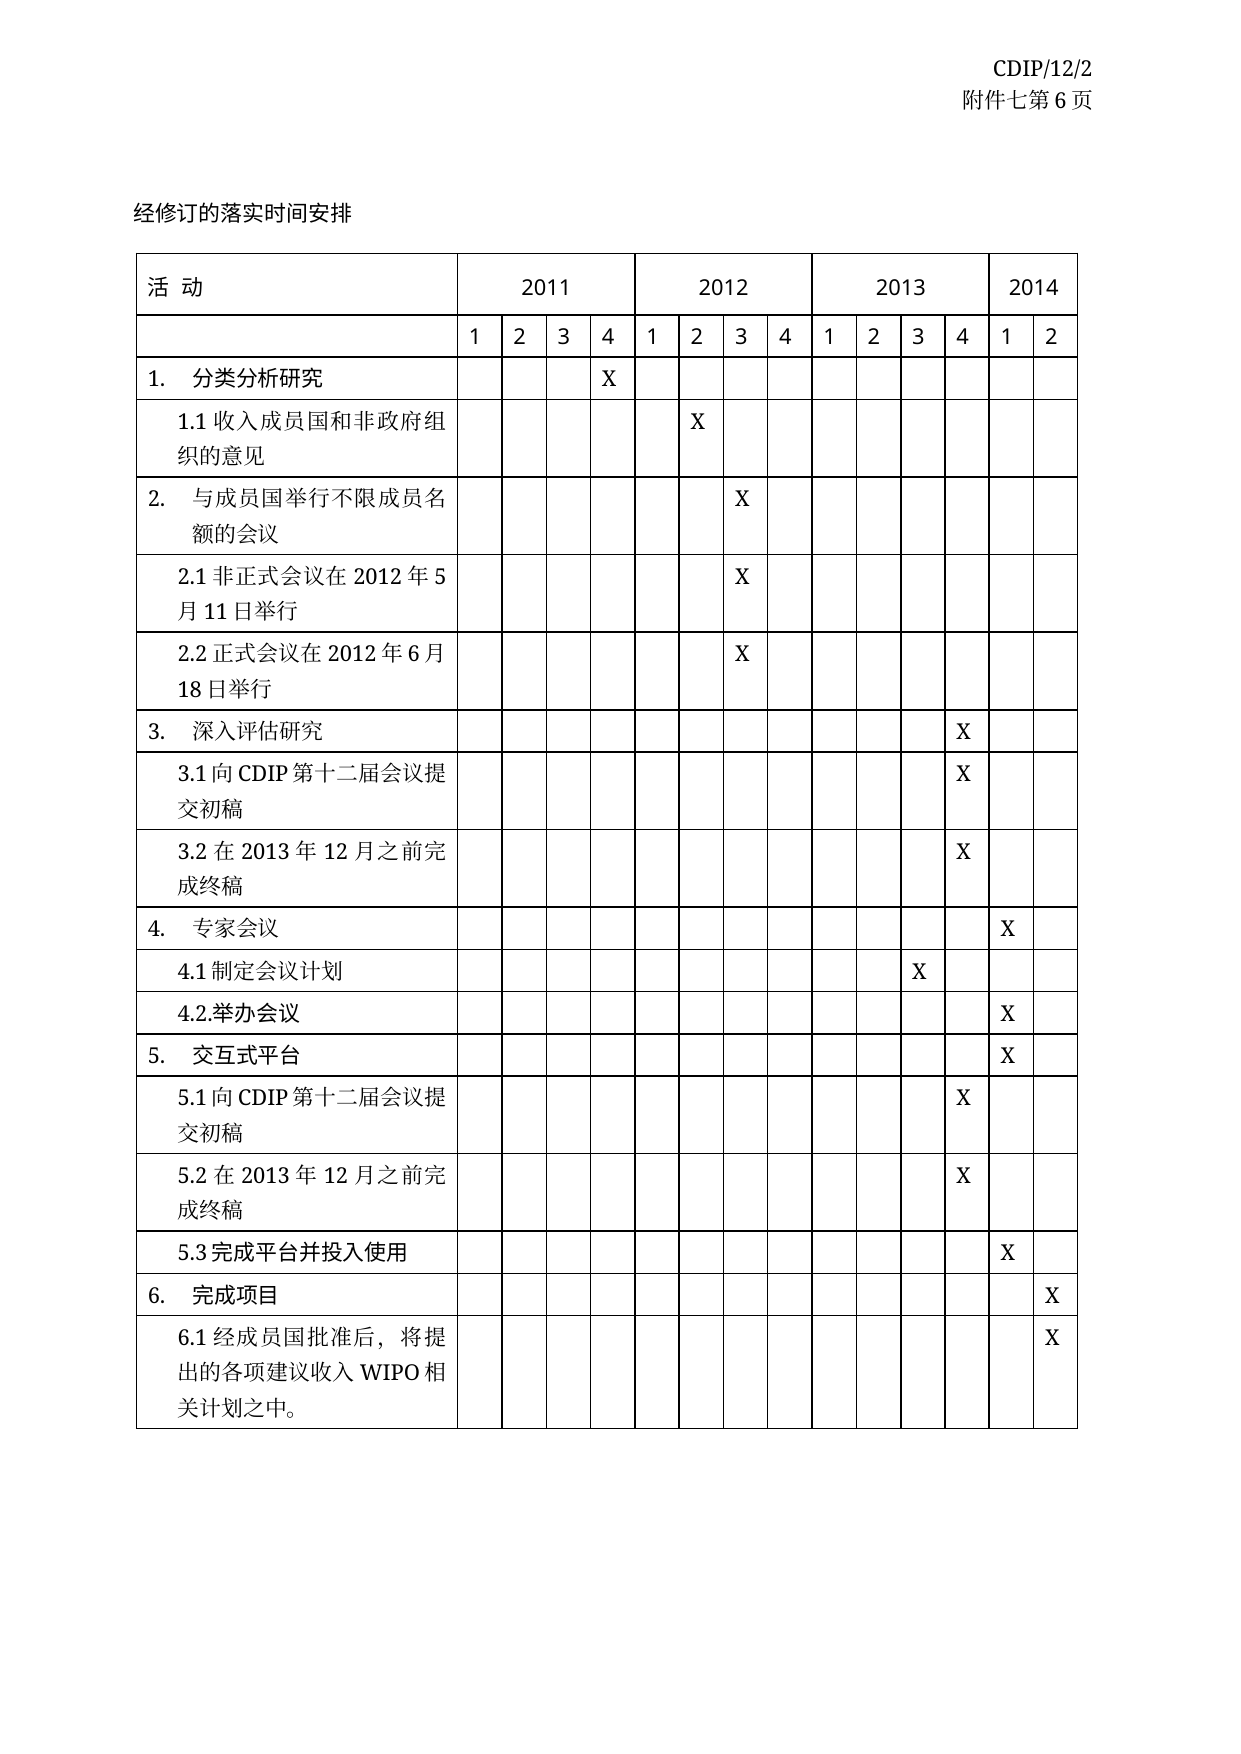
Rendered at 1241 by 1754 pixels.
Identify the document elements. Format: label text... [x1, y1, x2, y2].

table_cell X [946, 1077, 988, 1153]
table_cell [813, 1274, 856, 1314]
table_cell [902, 1035, 944, 1075]
table_cell [458, 555, 501, 631]
table_cell [680, 1035, 723, 1075]
table_cell [768, 711, 811, 751]
table_cell X [591, 358, 634, 398]
table_cell [503, 1035, 546, 1075]
table_cell [857, 1316, 900, 1428]
table_cell [724, 992, 767, 1033]
table_cell [503, 1232, 546, 1272]
table_cell [503, 992, 546, 1033]
text 经修订的落实时间安排 [133, 192, 1092, 228]
table_cell [503, 555, 546, 631]
table_cell [902, 992, 944, 1033]
table_cell [724, 753, 767, 829]
table_cell [503, 633, 546, 709]
table_cell [768, 555, 811, 631]
table_cell [503, 1077, 546, 1153]
table_cell [458, 1316, 501, 1428]
table_cell X [946, 711, 988, 751]
table_cell [458, 1154, 501, 1230]
table_cell [946, 1232, 988, 1272]
table_cell [680, 358, 723, 398]
table_cell [990, 633, 1033, 709]
table_cell [946, 358, 988, 398]
table_cell [458, 830, 501, 906]
table_cell [902, 711, 944, 751]
table_cell [547, 478, 590, 554]
table_header 活 动 [137, 254, 457, 314]
table_cell [458, 1274, 501, 1314]
table_cell [946, 1316, 988, 1428]
table_cell 6.1经成员国批准后，将提出的各项建议收入WIPO相关计划之中。 [137, 1316, 457, 1428]
table_cell X [990, 1035, 1033, 1075]
table_cell [857, 908, 900, 948]
table_cell [724, 1035, 767, 1075]
table_cell [503, 711, 546, 751]
table_cell [503, 830, 546, 906]
table_cell [458, 633, 501, 709]
table_cell [813, 908, 856, 948]
table_header 2011 [458, 254, 634, 314]
table_cell [636, 1232, 678, 1272]
table_cell 5.1向CDIP第十二届会议提交初稿 [137, 1077, 457, 1153]
table_cell [990, 753, 1033, 829]
table_cell [724, 830, 767, 906]
table_cell [680, 1232, 723, 1272]
table_cell [680, 1077, 723, 1153]
table_cell [768, 633, 811, 709]
table_cell [990, 478, 1033, 554]
table_cell [857, 358, 900, 398]
table_cell [857, 1035, 900, 1075]
table_cell [857, 633, 900, 709]
table_cell [680, 753, 723, 829]
table_cell [946, 950, 988, 991]
table_cell [857, 711, 900, 751]
table_cell X [990, 908, 1033, 948]
table_cell 与成员国举行不限成员名额的会议 [137, 478, 457, 554]
table_cell 2.2正式会议在2012年6月18日举行 [137, 633, 457, 709]
table_cell [636, 358, 678, 398]
table_cell 3 [547, 316, 590, 356]
table_cell [458, 358, 501, 398]
table_cell [591, 478, 634, 554]
table_cell [813, 950, 856, 991]
table_cell [813, 830, 856, 906]
table_cell [547, 1274, 590, 1314]
table_cell [768, 830, 811, 906]
table_cell [636, 400, 678, 476]
table_cell [680, 1316, 723, 1428]
table_cell [680, 1274, 723, 1314]
table_cell [813, 555, 856, 631]
table_cell [990, 711, 1033, 751]
table_cell [636, 950, 678, 991]
table_cell [902, 358, 944, 398]
table_cell [813, 992, 856, 1033]
table_cell [547, 908, 590, 948]
table_cell [813, 753, 856, 829]
table_cell [458, 400, 501, 476]
table_cell [636, 1077, 678, 1153]
table_cell [680, 908, 723, 948]
table_cell [1034, 1035, 1077, 1075]
table_cell 3 [724, 316, 767, 356]
table_cell [547, 711, 590, 751]
table_cell [458, 950, 501, 991]
table_cell [990, 1077, 1033, 1153]
table_cell [813, 1232, 856, 1272]
table_cell [902, 633, 944, 709]
table_cell 1 [636, 316, 678, 356]
table_cell [857, 753, 900, 829]
table_cell X [990, 992, 1033, 1033]
table_cell [547, 950, 590, 991]
table_cell [857, 992, 900, 1033]
table_cell [636, 830, 678, 906]
table_cell [724, 400, 767, 476]
table_cell [990, 830, 1033, 906]
table_cell 1.1收入成员国和非政府组织的意见 [137, 400, 457, 476]
table_cell [591, 711, 634, 751]
table_cell X [1034, 1316, 1077, 1428]
table_cell [990, 400, 1033, 476]
table_cell [1034, 992, 1077, 1033]
table_cell [724, 711, 767, 751]
table_cell [724, 1274, 767, 1314]
table_cell [813, 1077, 856, 1153]
table_cell 分类分析研究 [137, 358, 457, 398]
table_cell [1034, 478, 1077, 554]
table_cell [636, 555, 678, 631]
table_cell [591, 830, 634, 906]
table_cell [857, 478, 900, 554]
table_cell [1034, 711, 1077, 751]
table_cell [857, 1232, 900, 1272]
table_cell [636, 1274, 678, 1314]
table_cell 2 [1034, 316, 1077, 356]
table_cell 1 [813, 316, 856, 356]
table_cell [724, 1154, 767, 1230]
table_cell [946, 478, 988, 554]
table_cell [902, 1077, 944, 1153]
table_cell [636, 992, 678, 1033]
table_cell [1034, 908, 1077, 948]
table_cell [458, 992, 501, 1033]
table_cell 5.3完成平台并投入使用 [137, 1232, 457, 1272]
table_cell [636, 753, 678, 829]
table_cell [902, 830, 944, 906]
table_cell X [990, 1232, 1033, 1272]
table_cell [591, 950, 634, 991]
table_cell [768, 1035, 811, 1075]
table_cell 3.2在2013年12月之前完成终稿 [137, 830, 457, 906]
table_cell [813, 478, 856, 554]
table_cell [990, 358, 1033, 398]
table_cell [902, 1154, 944, 1230]
table_cell [813, 1035, 856, 1075]
table_cell [946, 908, 988, 948]
table_cell [902, 1316, 944, 1428]
table_cell [768, 1316, 811, 1428]
table_cell [724, 1316, 767, 1428]
table_cell [990, 1274, 1033, 1314]
table_cell [680, 711, 723, 751]
table_cell [547, 1316, 590, 1428]
table_cell [680, 633, 723, 709]
table_cell [1034, 1232, 1077, 1272]
table_cell [902, 478, 944, 554]
table_cell [680, 830, 723, 906]
table_cell [857, 950, 900, 991]
table_cell [1034, 1154, 1077, 1230]
table_cell [591, 1274, 634, 1314]
table_cell [458, 1077, 501, 1153]
table_cell [990, 950, 1033, 991]
table_cell [636, 1154, 678, 1230]
table_cell [1034, 358, 1077, 398]
table_cell [813, 1316, 856, 1428]
table_cell [946, 992, 988, 1033]
table_cell [503, 753, 546, 829]
table_header 2013 [813, 254, 988, 314]
table_cell [768, 950, 811, 991]
table_cell 3.1向CDIP第十二届会议提交初稿 [137, 753, 457, 829]
table_cell [813, 711, 856, 751]
table_cell [768, 1077, 811, 1153]
table_cell [857, 1077, 900, 1153]
table_cell [990, 1316, 1033, 1428]
table_cell [547, 358, 590, 398]
table_cell [547, 830, 590, 906]
table_cell [503, 1154, 546, 1230]
table_cell [680, 555, 723, 631]
table_cell [591, 753, 634, 829]
table_cell [547, 753, 590, 829]
table_cell [680, 950, 723, 991]
table_cell [591, 1316, 634, 1428]
table_cell [458, 1232, 501, 1272]
table_cell [547, 992, 590, 1033]
table_cell X [946, 1154, 988, 1230]
table_cell 4 [591, 316, 634, 356]
table_cell [503, 1316, 546, 1428]
table_cell [591, 633, 634, 709]
table_cell [636, 1035, 678, 1075]
table_cell [857, 1274, 900, 1314]
table_cell [902, 1232, 944, 1272]
table_cell [458, 753, 501, 829]
table_cell [813, 633, 856, 709]
table_cell 4 [946, 316, 988, 356]
table_cell [1034, 555, 1077, 631]
table_cell [813, 400, 856, 476]
table_cell 3 [902, 316, 944, 356]
table_cell [902, 400, 944, 476]
table_cell [813, 358, 856, 398]
table_cell 完成项目 [137, 1274, 457, 1314]
table_cell [1034, 830, 1077, 906]
table_cell [902, 555, 944, 631]
table_cell [636, 908, 678, 948]
table_cell [724, 908, 767, 948]
table_cell [547, 1154, 590, 1230]
table_cell [636, 633, 678, 709]
table_cell [591, 555, 634, 631]
table_cell [902, 1274, 944, 1314]
table_cell 2.1非正式会议在2012年5月11日举行 [137, 555, 457, 631]
table_cell [1034, 950, 1077, 991]
table_cell [768, 992, 811, 1033]
table_cell [902, 908, 944, 948]
table_cell [724, 950, 767, 991]
table_cell [946, 1274, 988, 1314]
table_cell [503, 400, 546, 476]
table_cell [591, 400, 634, 476]
table_cell [946, 633, 988, 709]
table_cell [591, 1232, 634, 1272]
table_cell [857, 1154, 900, 1230]
table_cell 专家会议 [137, 908, 457, 948]
table_cell [547, 1232, 590, 1272]
table_cell [946, 1035, 988, 1075]
table_cell [503, 1274, 546, 1314]
table_cell [458, 478, 501, 554]
table_cell [990, 1154, 1033, 1230]
table_cell [724, 1077, 767, 1153]
table_cell [768, 478, 811, 554]
table_cell [547, 1035, 590, 1075]
table_cell [990, 555, 1033, 631]
table_cell [547, 555, 590, 631]
table_cell [1034, 753, 1077, 829]
table_cell 交互式平台 [137, 1035, 457, 1075]
table_cell X [946, 830, 988, 906]
table_cell 2 [680, 316, 723, 356]
table_cell 4.2.举办会议 [137, 992, 457, 1033]
table_cell [768, 400, 811, 476]
table_cell [768, 1154, 811, 1230]
table_cell [458, 908, 501, 948]
table_cell X [902, 950, 944, 991]
table_cell X [946, 753, 988, 829]
table_cell [503, 950, 546, 991]
table_cell [636, 478, 678, 554]
table_cell [680, 1154, 723, 1230]
table_cell [503, 358, 546, 398]
table_cell 1 [458, 316, 501, 356]
table_cell [547, 633, 590, 709]
table_cell 深入评估研究 [137, 711, 457, 751]
table_cell [503, 908, 546, 948]
table_cell 1 [990, 316, 1033, 356]
table_cell [680, 478, 723, 554]
table_cell [724, 1232, 767, 1272]
table_cell [591, 992, 634, 1033]
table_cell [591, 1035, 634, 1075]
table_cell [813, 1154, 856, 1230]
table_cell [946, 400, 988, 476]
table_cell [857, 830, 900, 906]
table_cell [458, 711, 501, 751]
table_cell [458, 1035, 501, 1075]
table_header 2014 [990, 254, 1077, 314]
table_cell [1034, 1077, 1077, 1153]
table_cell 2 [857, 316, 900, 356]
table_cell 2 [503, 316, 546, 356]
table_cell [636, 711, 678, 751]
table_cell [768, 358, 811, 398]
table_cell X [1034, 1274, 1077, 1314]
table_cell X [724, 555, 767, 631]
table_cell [1034, 633, 1077, 709]
table_cell [591, 1154, 634, 1230]
table_cell [902, 753, 944, 829]
table_cell X [724, 633, 767, 709]
table_cell [547, 1077, 590, 1153]
table_cell [768, 1232, 811, 1272]
table_cell [857, 555, 900, 631]
table_cell [724, 358, 767, 398]
table_cell [768, 753, 811, 829]
table_cell [503, 478, 546, 554]
table_cell [137, 316, 457, 356]
table_cell [636, 1316, 678, 1428]
table_cell [768, 908, 811, 948]
table_cell [591, 1077, 634, 1153]
table_cell 4.1制定会议计划 [137, 950, 457, 991]
table_cell [1034, 400, 1077, 476]
table_cell X [724, 478, 767, 554]
table_header 2012 [636, 254, 811, 314]
table_cell [591, 908, 634, 948]
table_cell 5.2在2013年12月之前完成终稿 [137, 1154, 457, 1230]
table_cell [946, 555, 988, 631]
table_cell [857, 400, 900, 476]
table_cell X [680, 400, 723, 476]
table_cell [768, 1274, 811, 1314]
table_cell [547, 400, 590, 476]
table_cell [680, 992, 723, 1033]
table_cell 4 [768, 316, 811, 356]
